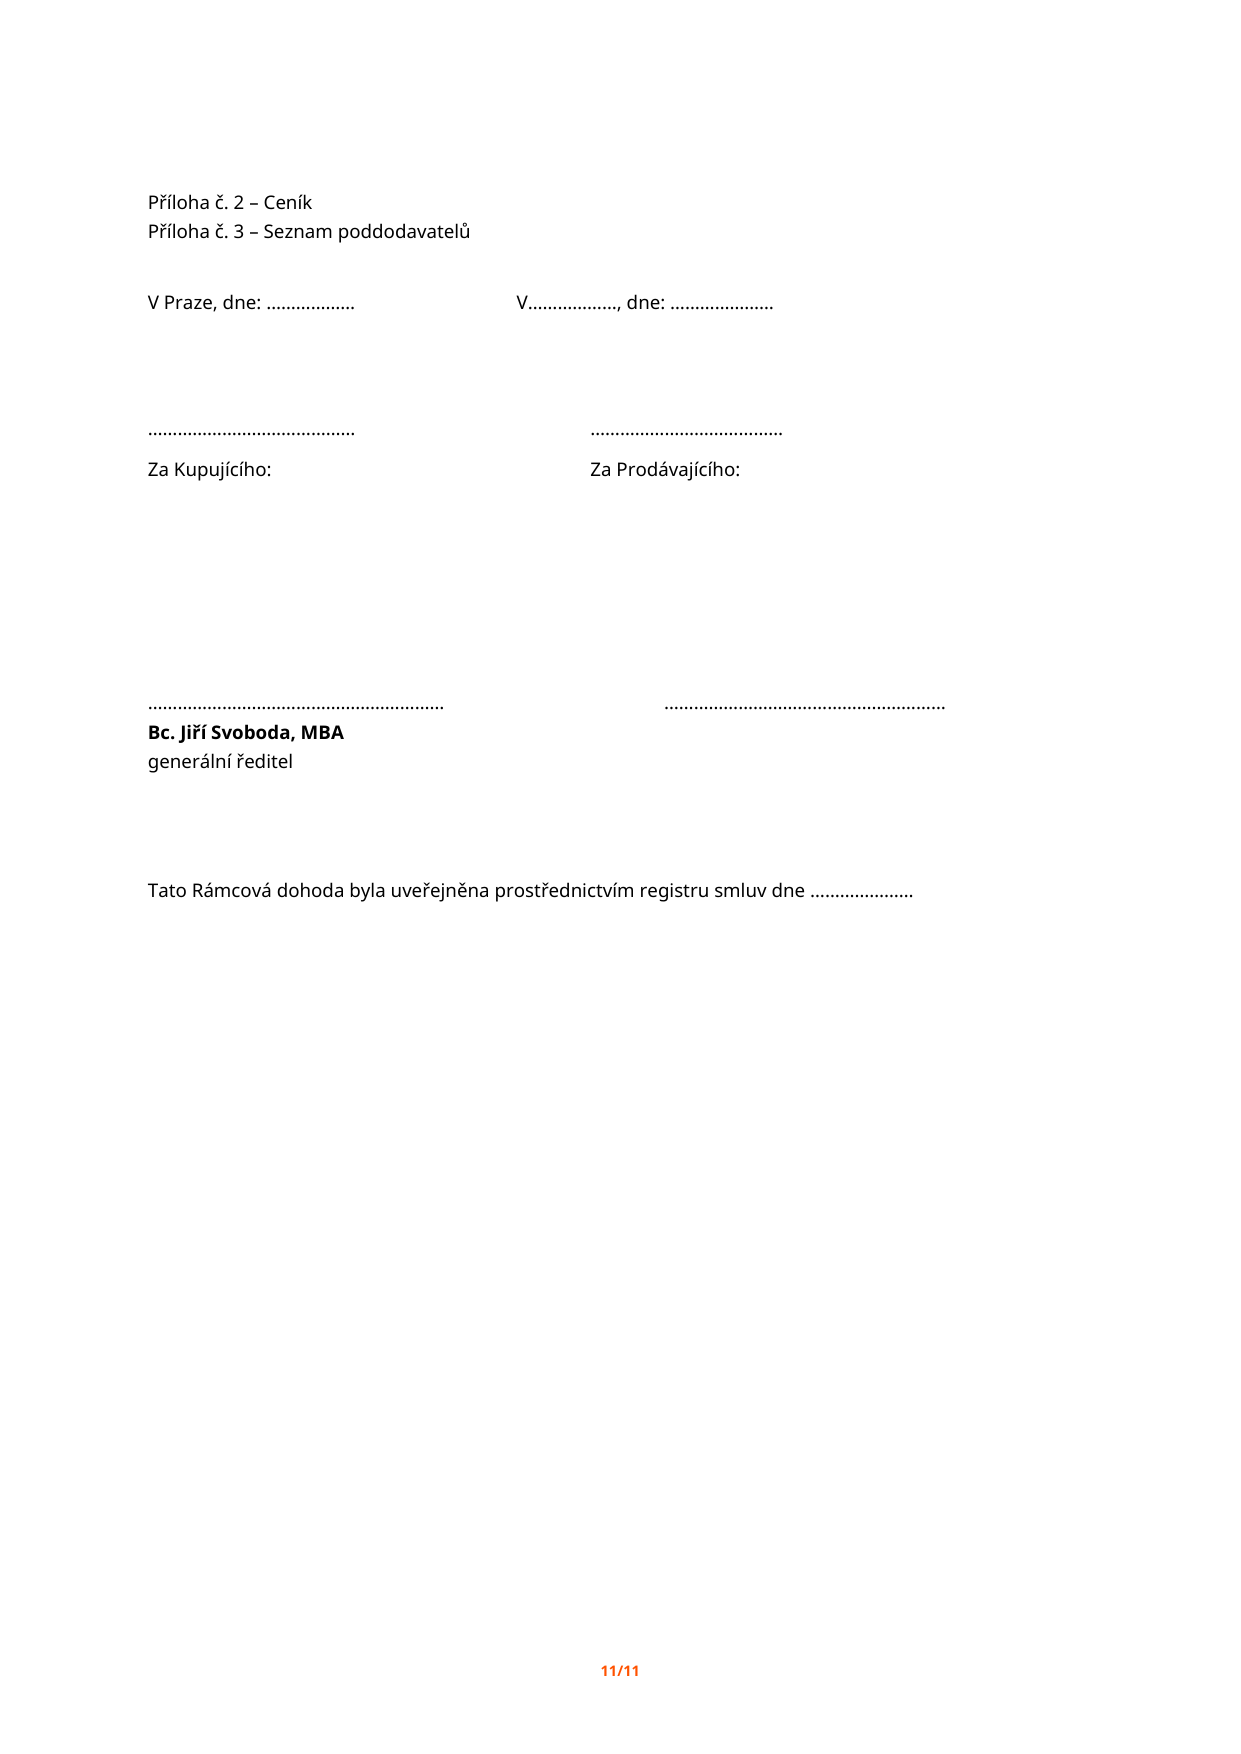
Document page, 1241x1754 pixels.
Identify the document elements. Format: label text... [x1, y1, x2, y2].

text generální ředitel [148, 748, 1093, 774]
text Bc. Jiří Svoboda, MBA [148, 719, 1093, 744]
text Příloha č. 2 – Ceník [148, 189, 1095, 215]
text Příloha č. 3 – Seznam poddodavatelů [148, 219, 1095, 244]
text Tato Rámcová dohoda byla uveřejněna prostřednictvím registru smluv dne ………………… [148, 878, 1093, 903]
text Za Kupujícího: Za Prodávajícího: [148, 457, 1093, 482]
text …………………………………… ………………………………… [148, 415, 1093, 441]
text …………………………………………………… ………………………………………………… [148, 690, 1093, 715]
text V Praze, dne: ……………… V………………, dne: ………………… [148, 290, 1093, 315]
